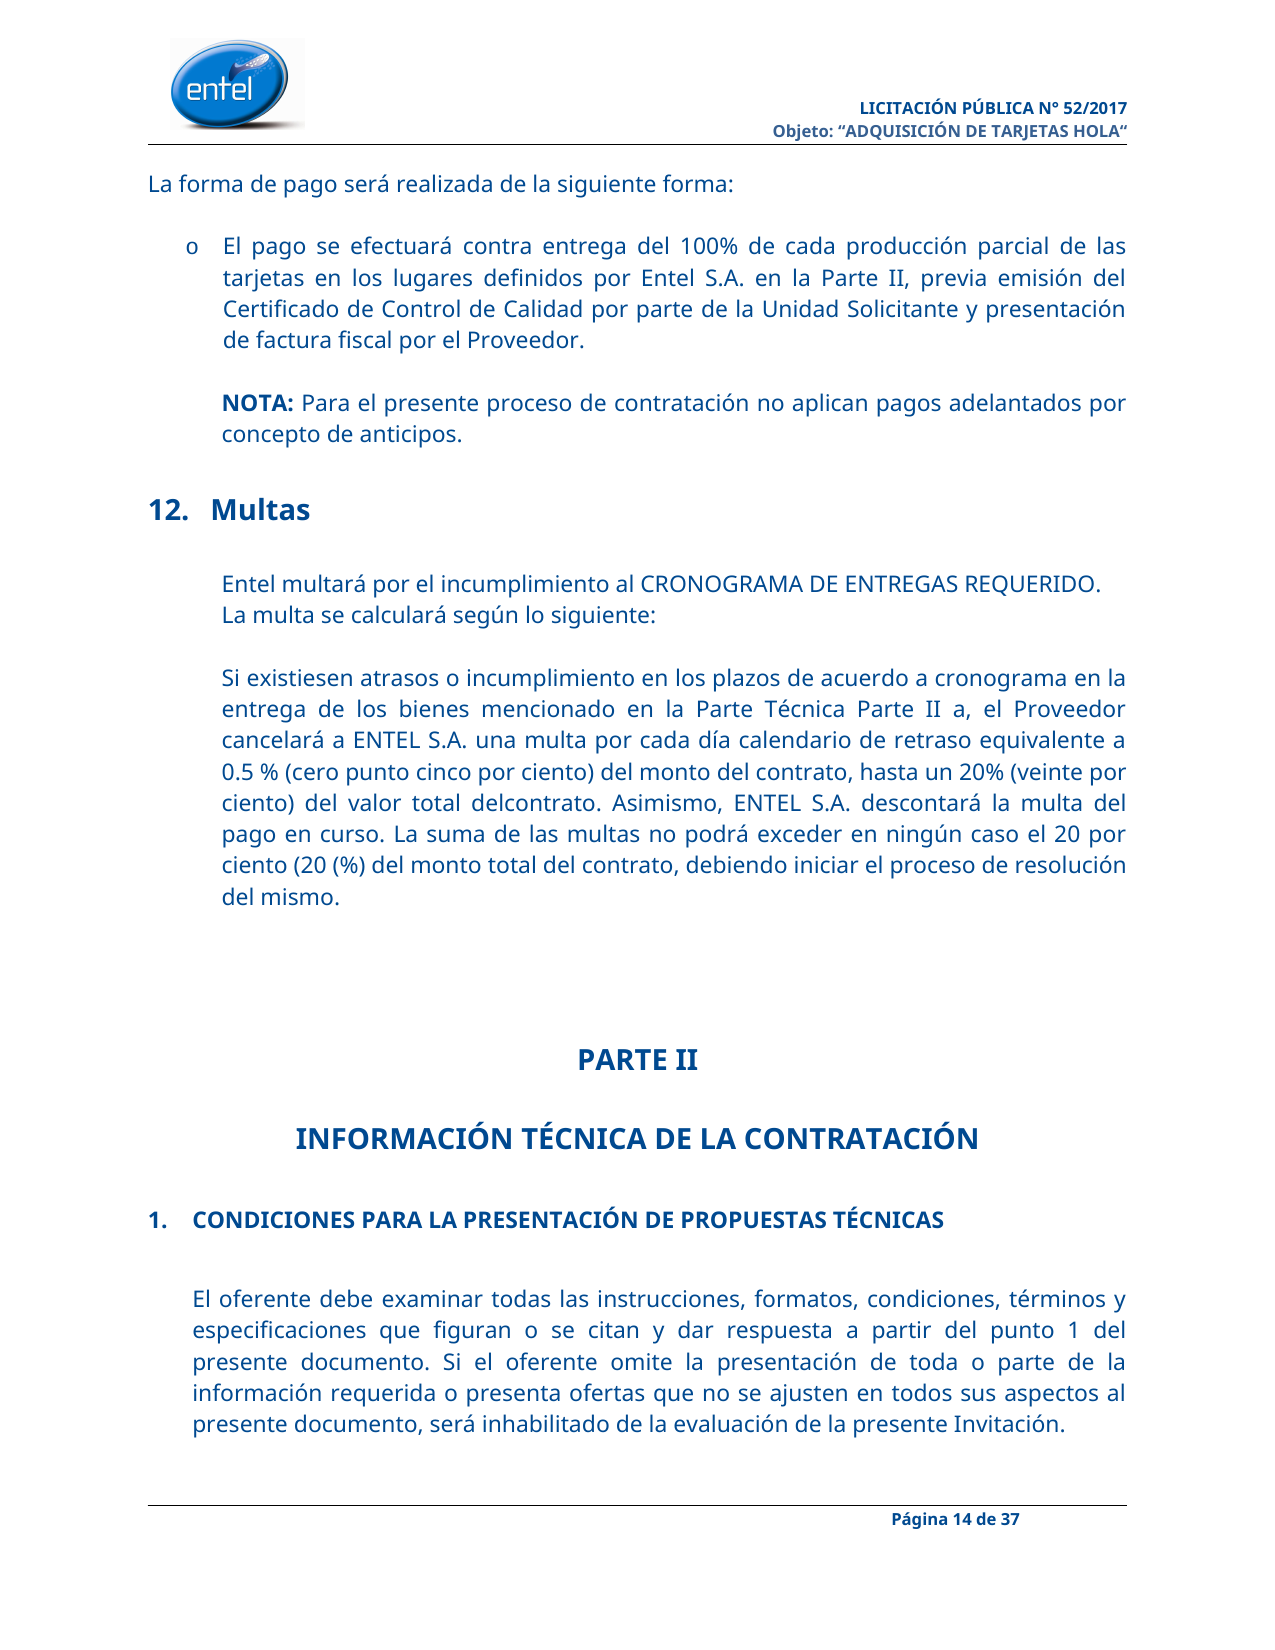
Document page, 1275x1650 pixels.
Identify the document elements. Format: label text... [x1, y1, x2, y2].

text La multa se calculará según lo siguiente: [221, 599, 1127, 631]
text INFORMACIÓN TÉCNICA DE LA CONTRATACIÓN [148, 1118, 1127, 1158]
picture [170, 38, 305, 130]
subtitle PARTE II [148, 1039, 1127, 1079]
text NOTA: Para el presente proceso de contratación no aplican pagos adelantados por concepto de anticipos. [221, 387, 1127, 449]
list CONDICIONES PARA LA PRESENTACIÓN DE PROPUESTAS TÉCNICAS [148, 1203, 1127, 1235]
list Multas [148, 489, 1127, 528]
text Entel multará por el incumplimiento al CRONOGRAMA DE ENTREGAS REQUERIDO. [221, 568, 1127, 599]
list El oferente debe examinar todas las instrucciones, formatos, condiciones, términos y especificaciones que figuran o se citan y dar respuesta a partir del punto 1 del presente documento. Si el oferente omite la presentación de toda o parte de la información requerida o presenta ofertas que no se ajusten en todos sus aspectos al presente documento, será inhabilitado de la evaluación de la presente Invitación. [192, 1283, 1127, 1439]
text Si existiesen atrasos o incumplimiento en los plazos de acuerdo a cronograma en la entrega de los bienes mencionado en la Parte Técnica Parte II a, el Proveedor cancelará a ENTEL S.A. una multa por cada día calendario de retraso equivalente a 0.5 % (cero punto cinco por ciento) del monto del contrato, hasta un 20% (veinte por ciento) del valor total delcontrato. Asimismo, ENTEL S.A. descontará la multa del pago en curso. La suma de las multas no podrá exceder en ningún caso el 20 por ciento (20 (%) del monto total del contrato, debiendo iniciar el proceso de resolución del mismo. [221, 662, 1127, 912]
list El pago se efectuará contra entrega del 100% de cada producción parcial de las tarjetas en los lugares definidos por Entel S.A. en la Parte II, previa emisión del Certificado de Control de Calidad por parte de la Unidad Solicitante y presentación de factura fiscal por el Proveedor. [185, 230, 1127, 355]
text La forma de pago será realizada de la siguiente forma: [148, 168, 1127, 199]
